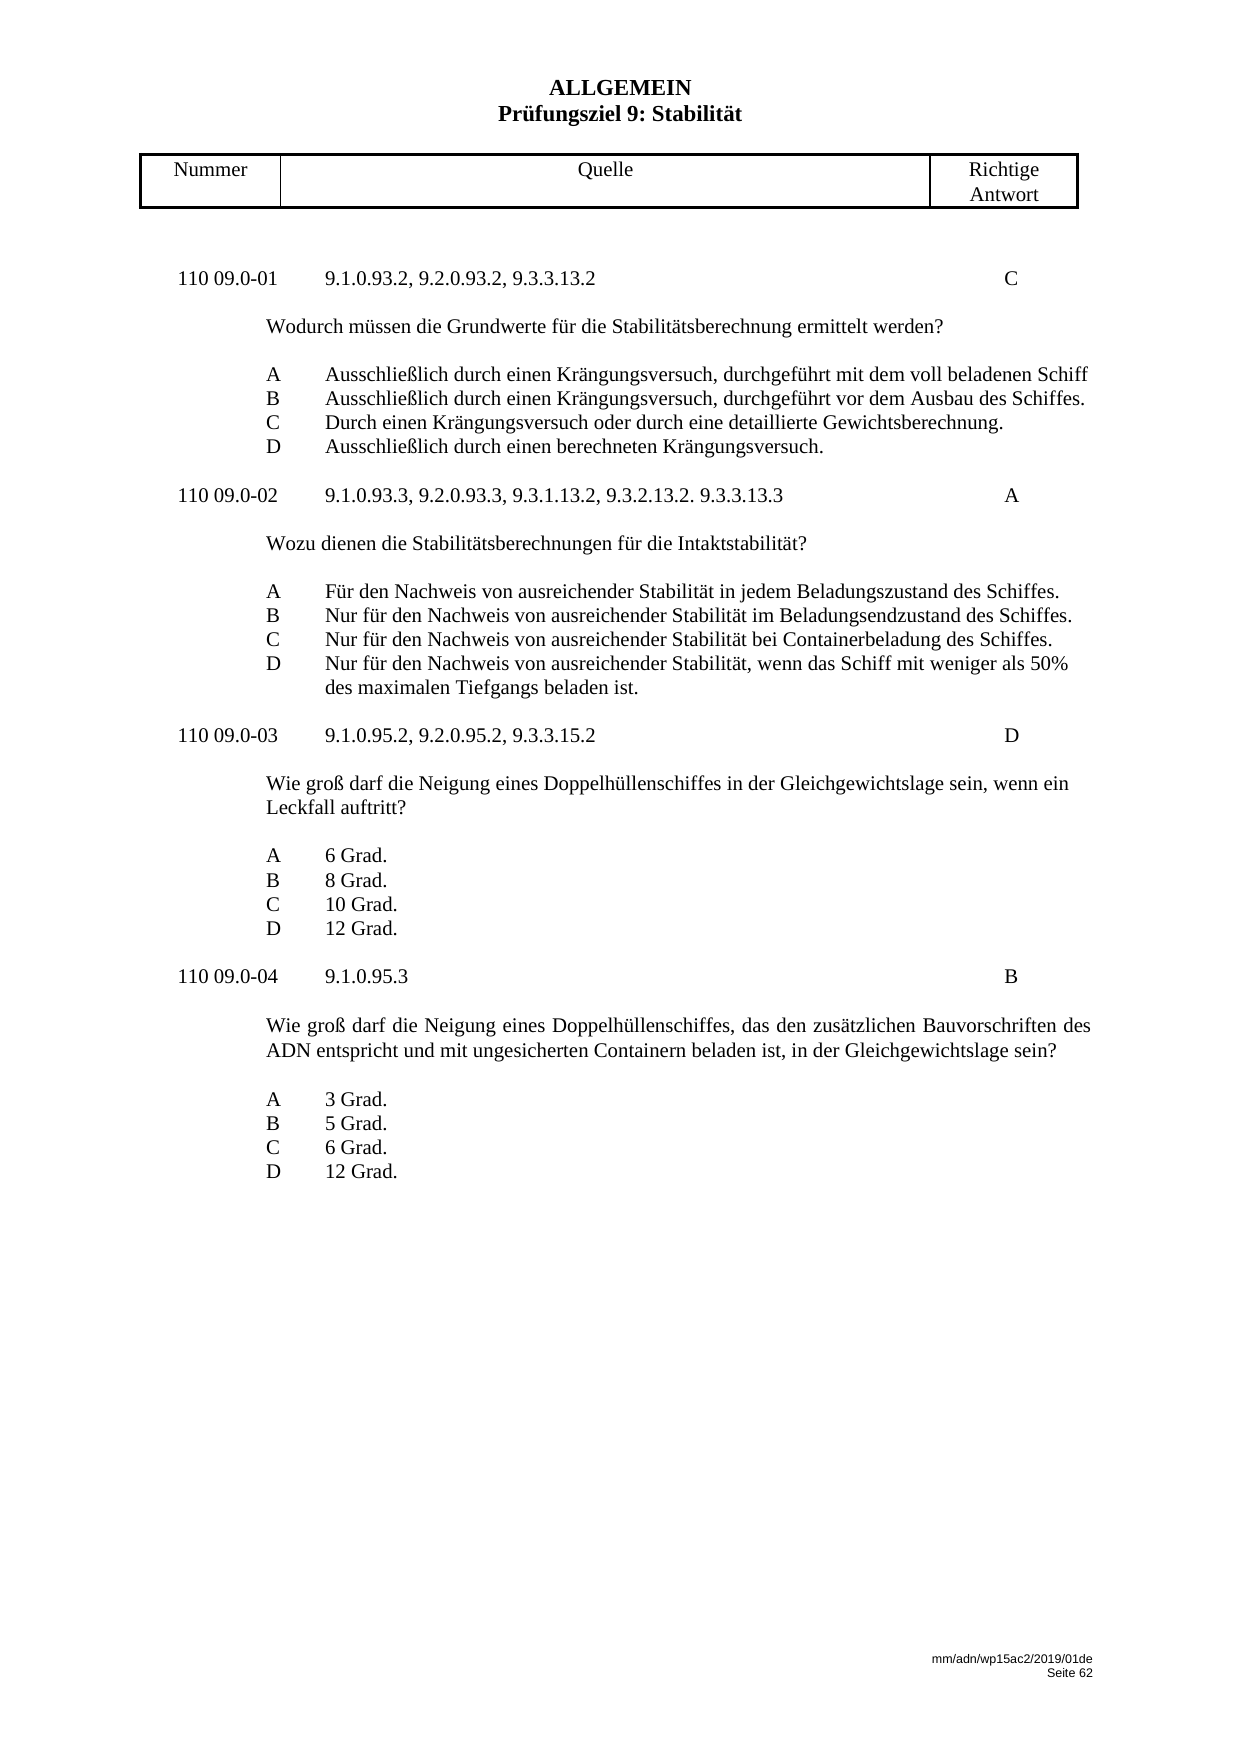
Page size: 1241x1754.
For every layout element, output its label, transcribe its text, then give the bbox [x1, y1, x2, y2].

text B 5 Grad. [148, 1111, 1093, 1135]
text D Ausschließlich durch einen berechneten Krängungsversuch. [148, 434, 1093, 458]
text A Für den Nachweis von ausreichender Stabilität in jedem Beladungszustand des Schiffes. [148, 579, 1093, 603]
text C 6 Grad. [148, 1135, 1093, 1159]
text Wie groß darf die Neigung eines Doppelhüllenschiffes, das den zusätzlichen Bauvorschriften des ADN entspricht und mit ungesicherten Containern beladen ist, in der Gleichgewichtslage sein? [148, 1012, 1093, 1062]
text C Nur für den Nachweis von ausreichender Stabilität bei Containerbeladung des Schiffes. [148, 627, 1093, 651]
text A 3 Grad. [148, 1087, 1093, 1111]
text Wozu dienen die Stabilitätsberechnungen für die Intaktstabilität? [148, 531, 1093, 555]
text A Ausschließlich durch einen Krängungsversuch, durchgeführt mit dem voll beladenen Schiff [148, 362, 1093, 386]
text B 8 Grad. [148, 867, 1093, 892]
text D 12 Grad. [148, 916, 1093, 940]
text 110 09.0-02 9.1.0.93.3, 9.2.0.93.3, 9.3.1.13.2, 9.3.2.13.2. 9.3.3.13.3 A [148, 482, 1093, 507]
text B Ausschließlich durch einen Krängungsversuch, durchgeführt vor dem Ausbau des Schiffes. [148, 386, 1093, 410]
text 110 09.0-04 9.1.0.95.3 B [148, 964, 1093, 988]
text B Nur für den Nachweis von ausreichender Stabilität im Beladungsendzustand des Schiffes. [148, 603, 1093, 627]
text A 6 Grad. [148, 843, 1093, 867]
text C 10 Grad. [148, 892, 1093, 916]
text 110 09.0-01 9.1.0.93.2, 9.2.0.93.2, 9.3.3.13.2 C [148, 266, 1093, 290]
text C Durch einen Krängungsversuch oder durch eine detaillierte Gewichtsberechnung. [148, 410, 1093, 434]
text 110 09.0-03 9.1.0.95.2, 9.2.0.95.2, 9.3.3.15.2 D [148, 723, 1093, 747]
text D Nur für den Nachweis von ausreichender Stabilität, wenn das Schiff mit weniger als 50% des maximalen Tiefgangs beladen ist. [148, 651, 1093, 699]
text Wie groß darf die Neigung eines Doppelhüllenschiffes in der Gleichgewichtslage sein, wenn ein Leckfall auftritt? [148, 771, 1093, 819]
text Wodurch müssen die Grundwerte für die Stabilitätsberechnung ermittelt werden? [148, 314, 1093, 338]
text D 12 Grad. [148, 1159, 1093, 1183]
